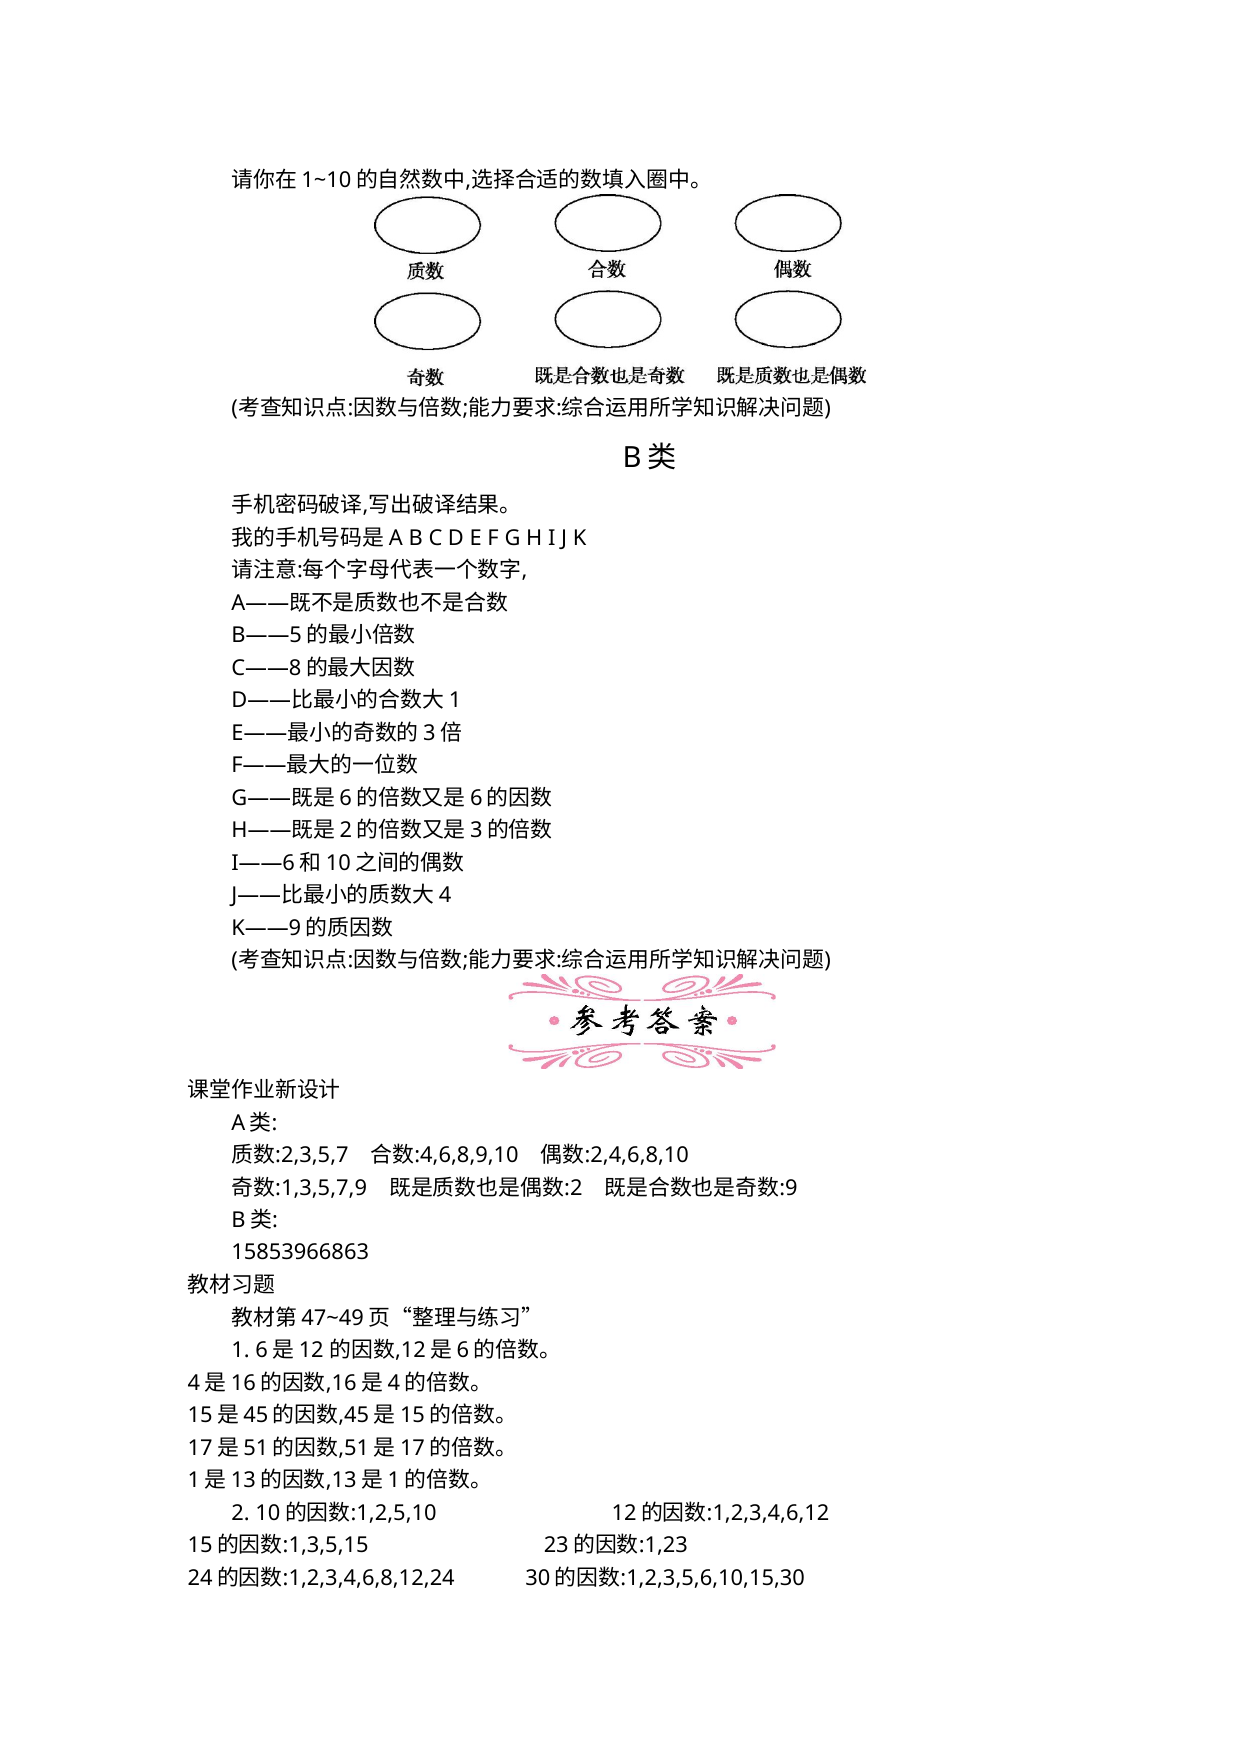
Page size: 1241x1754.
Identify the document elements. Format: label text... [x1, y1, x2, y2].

text 24的因数:1,2,3,4,6,8,12,24 30的因数:1,2,3,5,6,10,15,30 [187, 1559, 1053, 1592]
text 15是45的因数,45是15的倍数。 [187, 1397, 1053, 1429]
text 教材第47~49页“整理与练习” [187, 1299, 1053, 1332]
text 15的因数:1,3,5,15 23的因数:1,23 [187, 1527, 1053, 1559]
text (考查知识点:因数与倍数;能力要求:综合运用所学知识解决问题) [187, 389, 1053, 422]
text 质数:2,3,5,7 合数:4,6,8,9,10 偶数:2,4,6,8,10 [187, 1137, 1053, 1169]
text 2. 10的因数:1,2,5,10 12的因数:1,2,3,4,6,12 [187, 1494, 1053, 1527]
text F——最大的一位数 [187, 747, 1053, 779]
text 请注意:每个字母代表一个数字, [187, 552, 1053, 584]
text 17是51的因数,51是17的倍数。 [187, 1429, 1053, 1462]
text I——6和10之间的偶数 [187, 844, 1053, 877]
text 我的手机号码是A B C D E F G H I J K [187, 519, 1053, 552]
text H——既是2的倍数又是3的倍数 [187, 812, 1053, 844]
picture [374, 194, 867, 389]
text 15853966863 [187, 1234, 1053, 1267]
text A——既不是质数也不是合数 [187, 584, 1053, 617]
text 奇数:1,3,5,7,9 既是质数也是偶数:2 既是合数也是奇数:9 [187, 1169, 1053, 1202]
text G——既是6的倍数又是6的因数 [187, 779, 1053, 812]
text J——比最小的质数大4 [187, 877, 1053, 909]
text 4是16的因数,16是4的倍数。 [187, 1364, 1053, 1397]
text B类: [187, 1202, 1053, 1234]
text 1. 6是12 的因数,12是6的倍数。 [187, 1332, 1053, 1364]
text K——9的质因数 [187, 909, 1053, 942]
text 请你在1~10的自然数中,选择合适的数填入圈中。 [187, 162, 1053, 194]
text A类: [187, 1104, 1053, 1137]
text D——比最小的合数大1 [187, 682, 1053, 714]
text B类 [187, 422, 1053, 487]
text 教材习题 [187, 1267, 1053, 1299]
text 手机密码破译,写出破译结果。 [187, 487, 1053, 519]
picture [508, 974, 776, 1069]
text 课堂作业新设计 [187, 1072, 1053, 1104]
text C——8的最大因数 [187, 649, 1053, 682]
text 1是13的因数,13是1的倍数。 [187, 1462, 1053, 1494]
text E——最小的奇数的3倍 [187, 714, 1053, 747]
text B——5的最小倍数 [187, 617, 1053, 649]
text (考查知识点:因数与倍数;能力要求:综合运用所学知识解决问题) [187, 942, 1053, 974]
